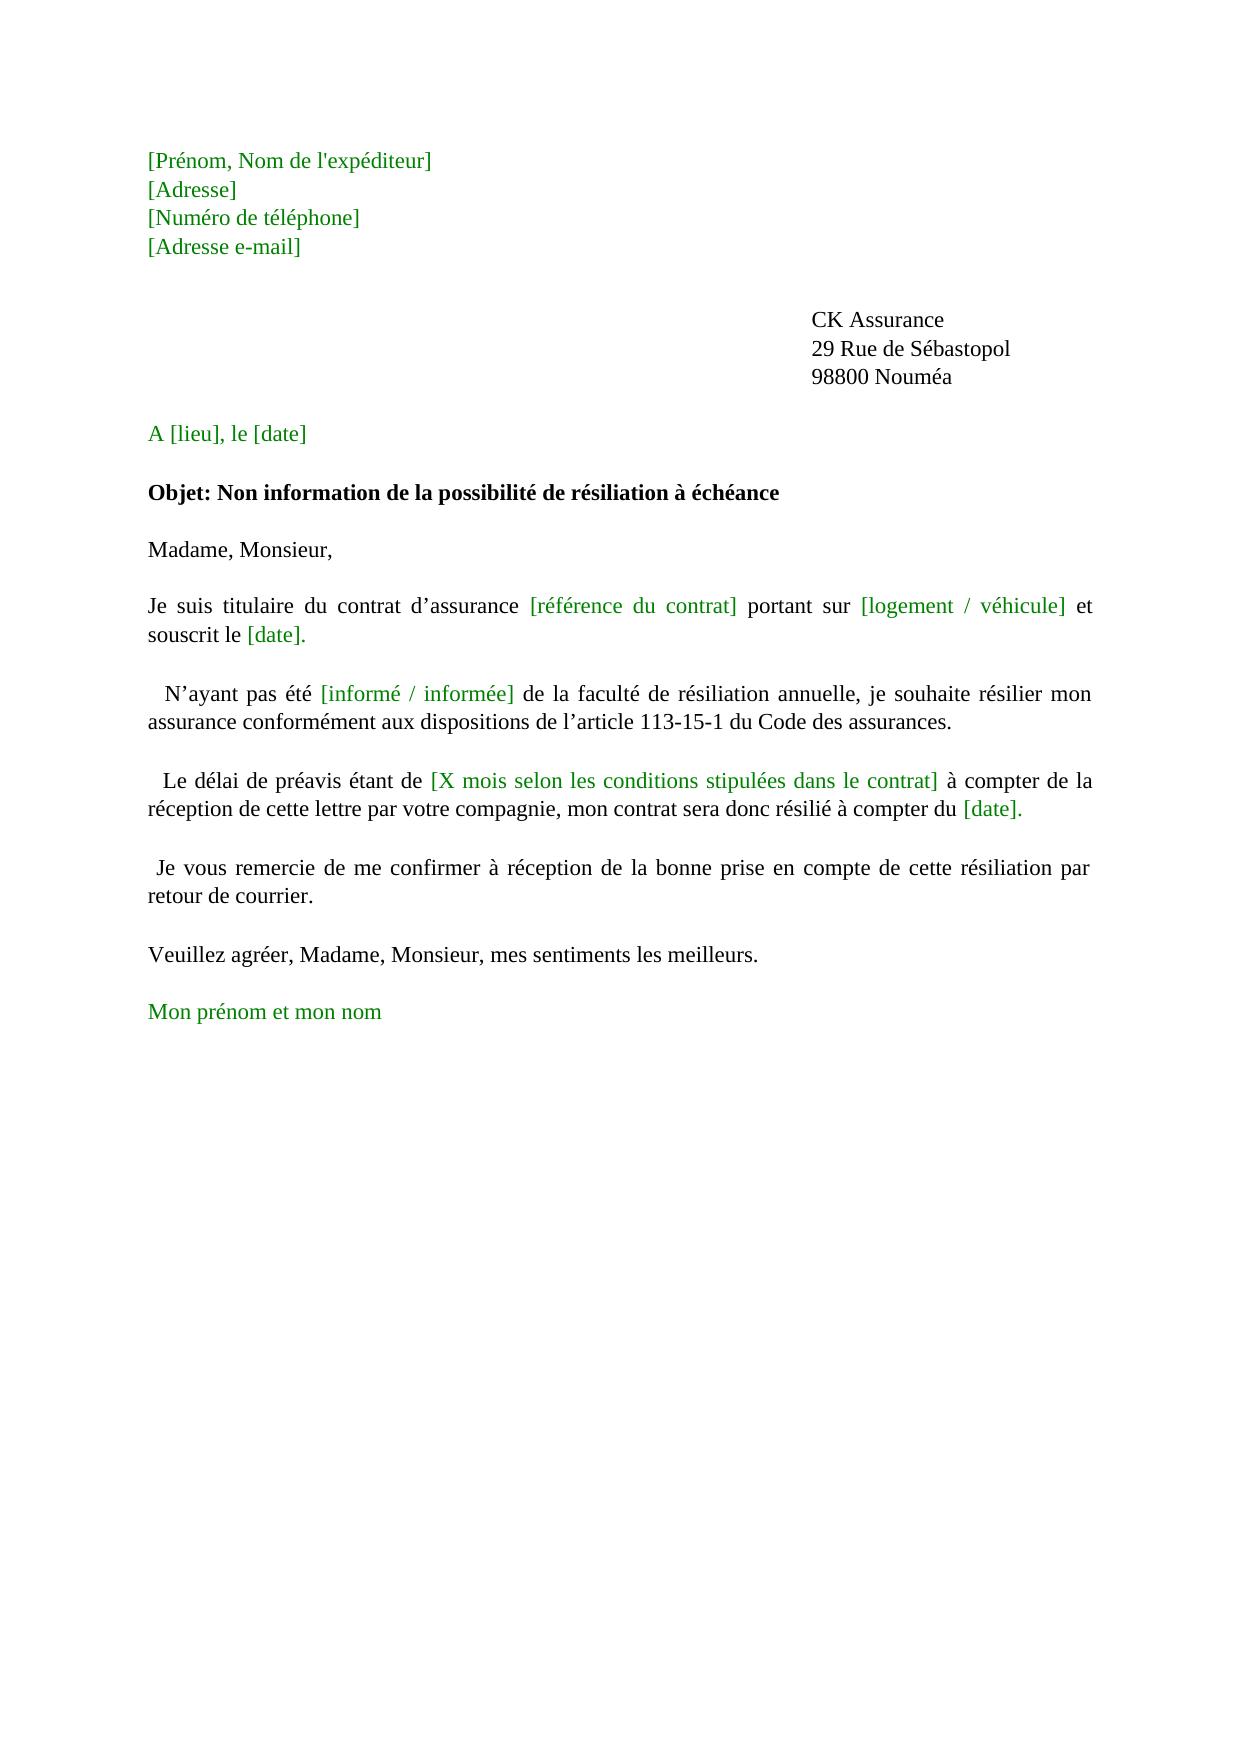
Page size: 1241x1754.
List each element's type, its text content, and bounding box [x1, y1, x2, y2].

text 29 Rue de Sébastopol 98800 Nouméa [738, 335, 1093, 390]
text Mon prénom et mon nom [148, 998, 1093, 1024]
text Madame, Monsieur, [148, 536, 1093, 562]
text [Adresse e-mail] [148, 233, 1093, 259]
text [Prénom, Nom de l'expéditeur] [148, 148, 1093, 174]
text Je vous remercie de me confirmer à réception de la bonne prise en compte de cette résiliation par retour de courrier. [148, 854, 1093, 909]
text Je suis titulaire du contrat d’assurance [référence du contrat] portant sur [logement / véhicule] et souscrit le [date]. [148, 593, 1093, 647]
text CK Assurance [148, 306, 1093, 333]
text A [lieu], le [date] [148, 420, 1093, 447]
text Objet: Non information de la possibilité de résiliation à échéance [148, 479, 1093, 505]
text Veuillez agréer, Madame, Monsieur, mes sentiments les meilleurs. [148, 941, 1093, 967]
text [Numéro de téléphone] [148, 204, 1093, 231]
text N’ayant pas été [informé / informée] de la faculté de résiliation annuelle, je souhaite résilier mon assurance conformément aux dispositions de l’article 113-15-1 du Code des assurances. [148, 680, 1093, 734]
text [Adresse] [148, 176, 1093, 202]
text Le délai de préavis étant de [X mois selon les conditions stipulées dans le contrat] à compter de la réception de cette lettre par votre compagnie, mon contrat sera donc résilié à compter du [date]. [148, 767, 1093, 822]
